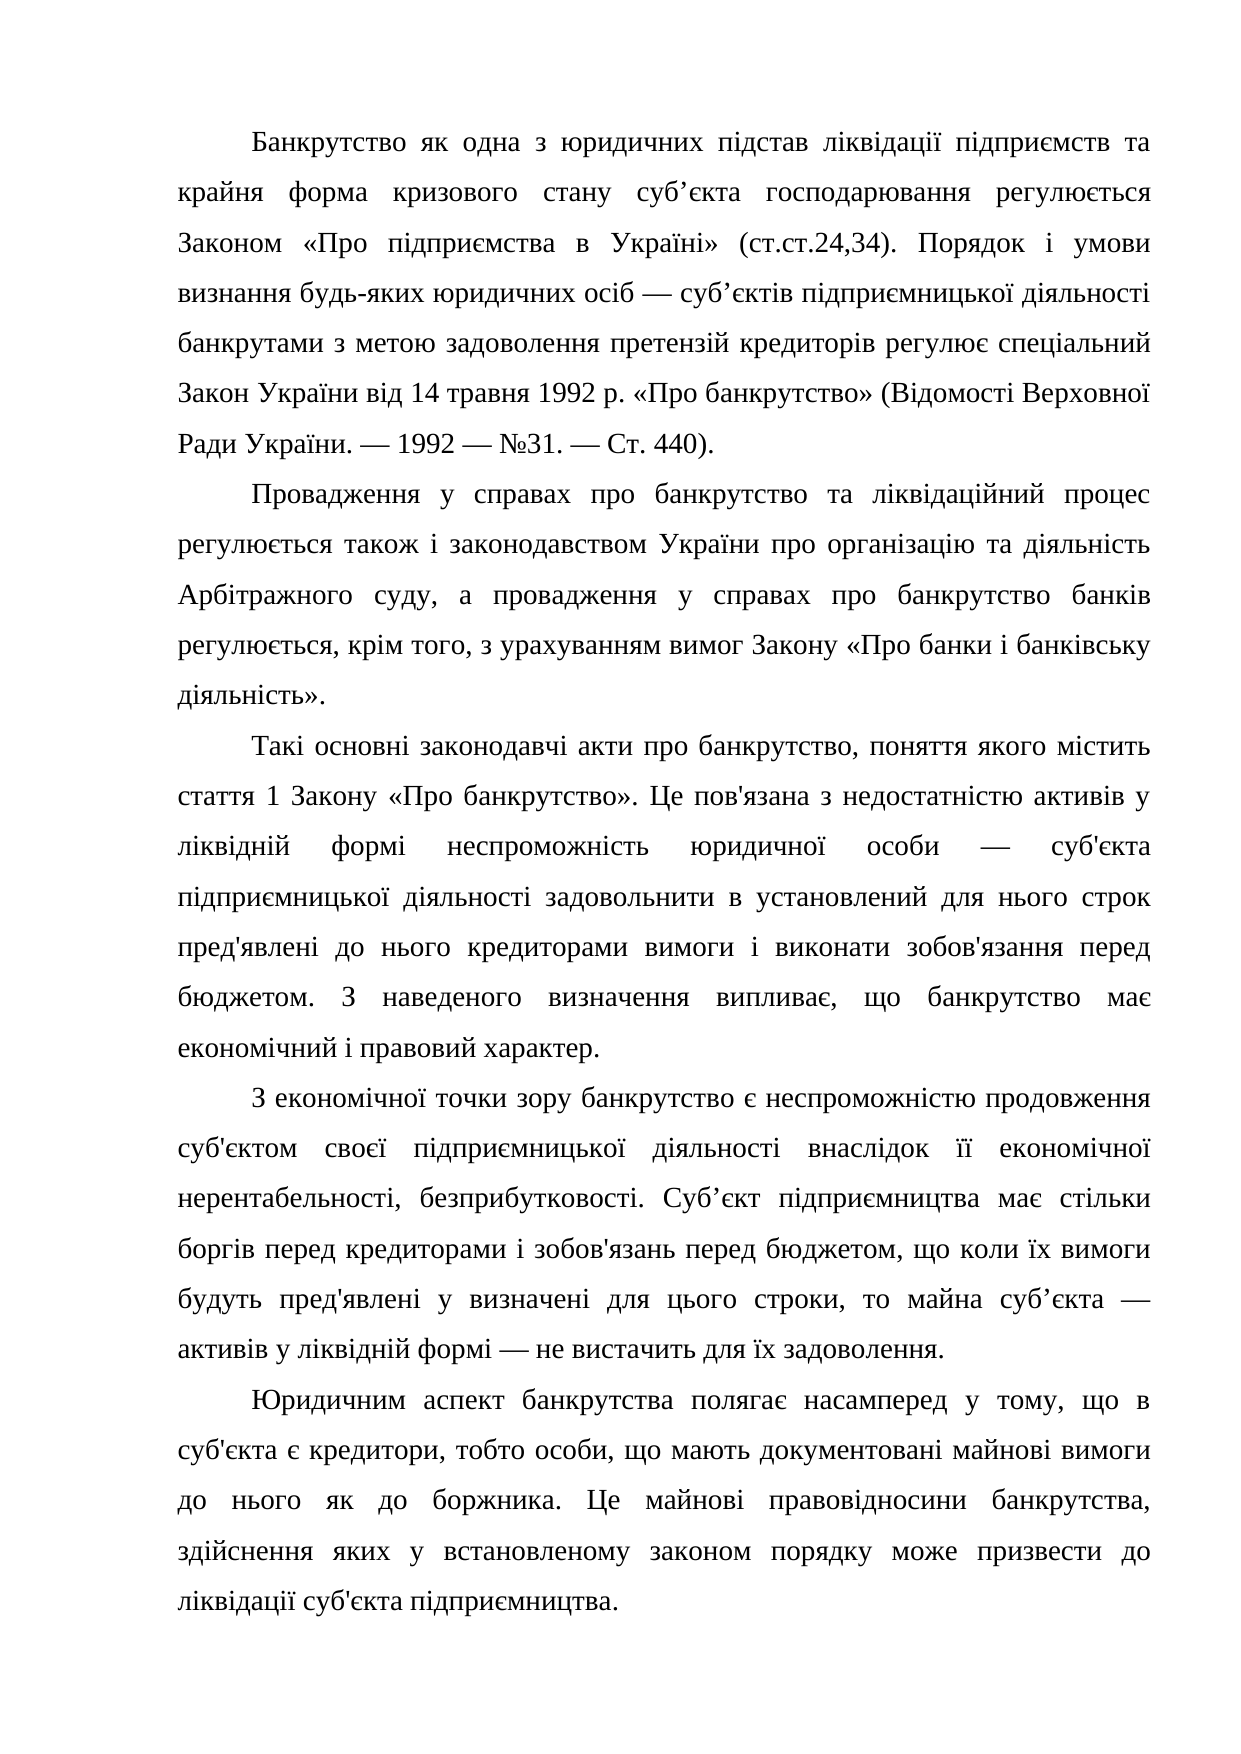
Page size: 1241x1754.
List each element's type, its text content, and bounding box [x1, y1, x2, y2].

text З економічної точки зору банкрутство є неспроможністю продовження суб'єктом своєї підприємницької діяльності внаслідок її економічної нерентабельності, безприбутковості. Суб’єкт підприємництва має стільки боргів перед кредиторами і зобов'язань перед бюджетом, що коли їх вимоги будуть пред'явлені у визначені для цього строки, то майна суб’єкта — активів у ліквідній формі — не вистачить для їх задоволення. [177, 1080, 1152, 1365]
text Провадження у справах про банкрутство та ліквідаційний процес регулюється також і законодавством України про організацію та діяльність Арбітражного суду, а провадження у справах про банкрутство банків регулюється, крім того, з урахуванням вимог Закону «Про банки і банківську діяльність». [177, 476, 1152, 711]
text Банкрутство як одна з юридичних підстав ліквідації підприємств та крайня форма кризового стану суб’єкта господарювання регулюється Законом «Про підприємства в Україні» (ст.ст.24,34). Порядок і умови визнання будь-яких юридичних осіб — суб’єктів підприємницької діяльності банкрутами з метою задоволення претензій кредиторів регулює спеціальний Закон України від 14 травня 1992 р. «Про банкрутство» (Відомості Верховної Ради України. — 1992 — №31. — Ст. 440). [177, 124, 1152, 459]
text Юридичним аспект банкрутства полягає насамперед у тому, що в суб'єкта є кредитори, тобто особи, що мають документовані майнові вимоги до нього як до боржника. Це майнові правовідносини банкрутства, здійснення яких у встановленому законом порядку може призвести до ліквідації суб'єкта підприємництва. [177, 1382, 1152, 1617]
text Такі основні законодавчі акти про банкрутство, поняття якого містить стаття 1 Закону «Про банкрутство». Це пов'язана з недостатністю активів у ліквідній формі неспроможність юридичної особи — суб'єкта підприємницької діяльності задовольнити в установлений для нього строк пред'явлені до нього кредиторами вимоги і виконати зобов'язання перед бюджетом. З наведеного визначення випливає, що банкрутство має економічний і правовий характер. [177, 728, 1152, 1063]
